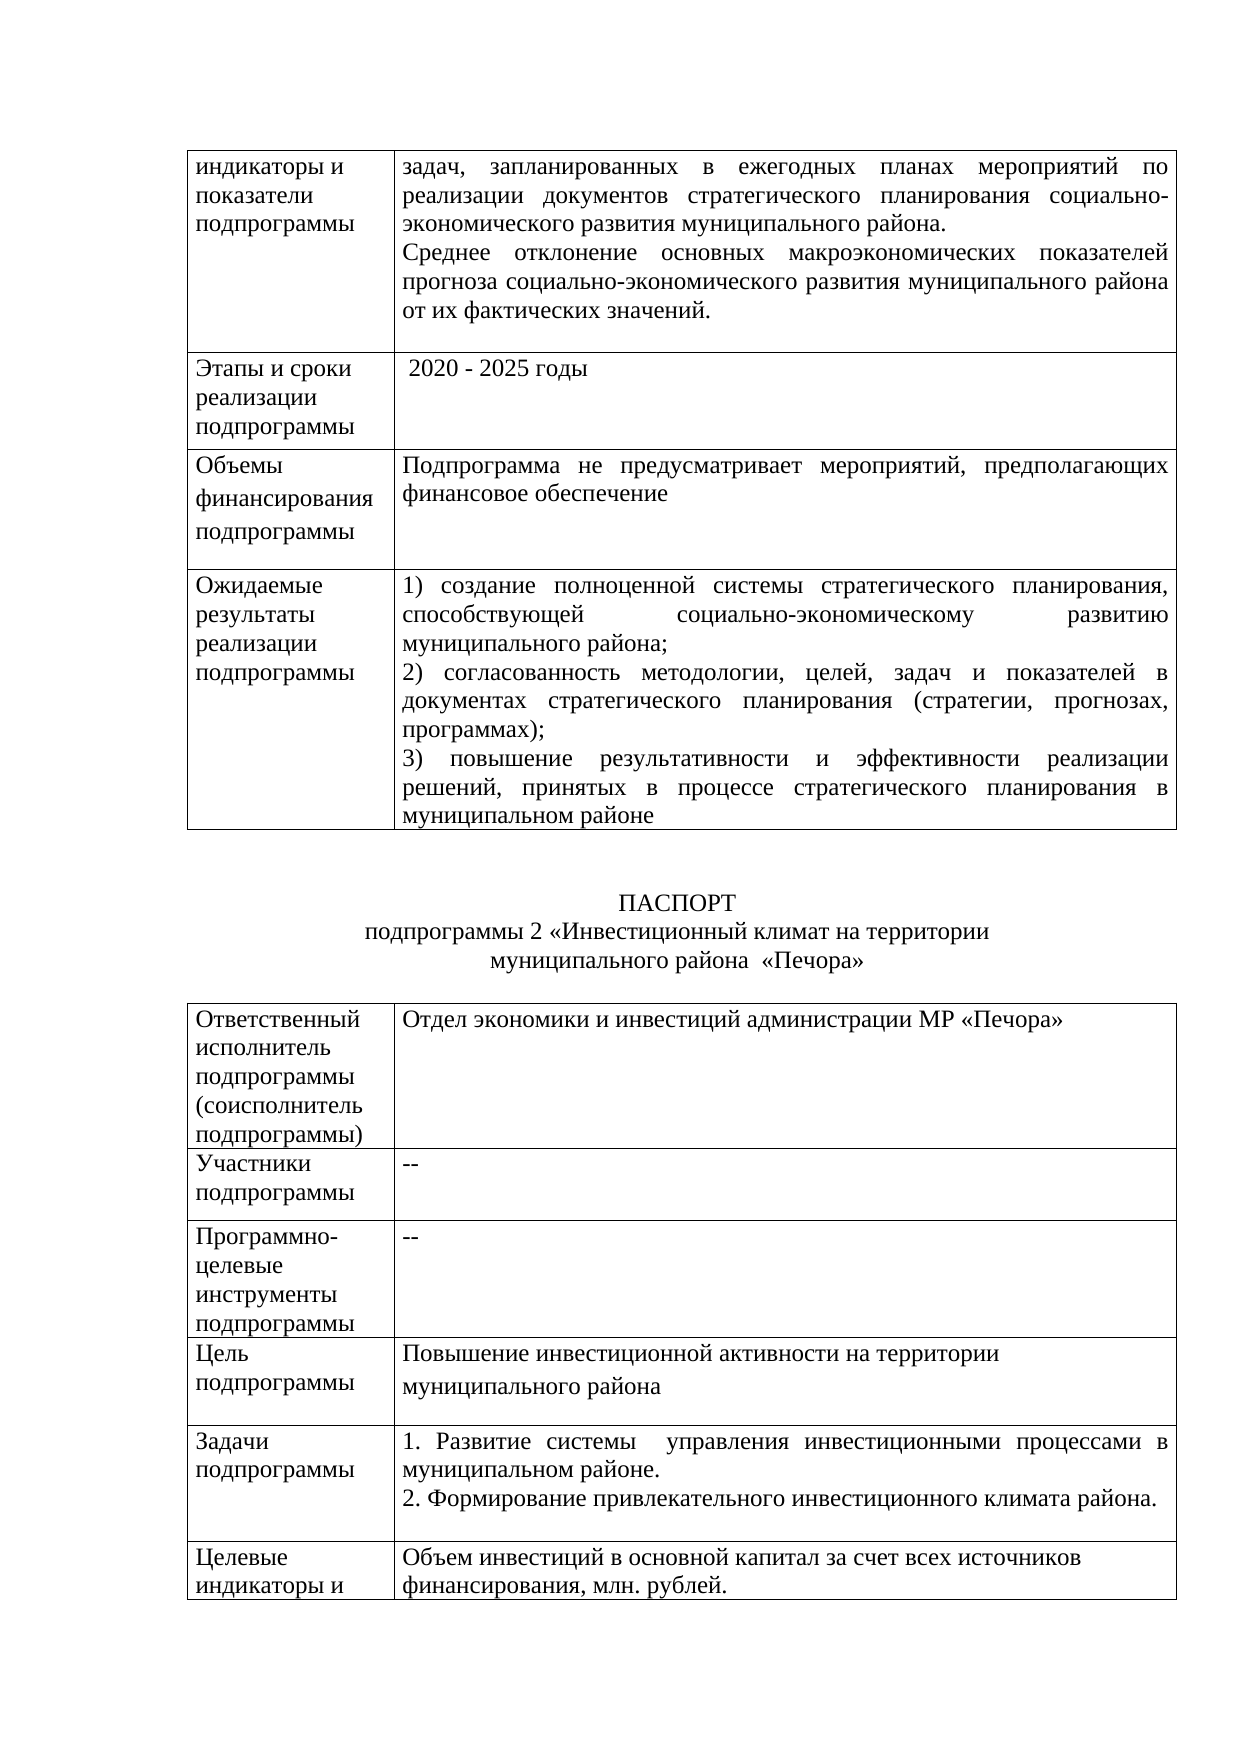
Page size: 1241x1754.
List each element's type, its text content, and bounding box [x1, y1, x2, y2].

text муниципального района «Печора» [187, 945, 1167, 974]
table_header Ответственный исполнитель подпрограммы (соисполнитель подпрограммы) [188, 1004, 394, 1147]
table_cell Задачи подпрограммы [188, 1426, 394, 1541]
text подпрограммы 2 «Инвестиционный климат на территории [187, 916, 1167, 945]
table_cell Ожидаемые результаты реализации подпрограммы [188, 570, 394, 829]
table_cell Целевые индикаторы и показатели подпрограммы [188, 1542, 394, 1599]
table_cell Повышение инвестиционной активности на территории муниципального района [395, 1338, 1176, 1425]
table_cell 2020 - 2025 годы [395, 353, 1176, 449]
table_cell 1. Развитие системы управления инвестиционными процессами в муниципальном районе. 2. Формирование привлекательного инвестиционного климата района. [395, 1426, 1176, 1541]
table_cell -- [395, 1221, 1176, 1337]
table_cell Подпрограмма не предусматривает мероприятий, предполагающих финансовое обеспечение [395, 450, 1176, 569]
table_cell -- [395, 1149, 1176, 1220]
table_cell Участники подпрограммы [188, 1149, 394, 1220]
table_cell Цель подпрограммы [188, 1338, 394, 1425]
text ПАСПОРТ [187, 888, 1167, 916]
table_cell Программно-целевые инструменты подпрограммы [188, 1221, 394, 1337]
table_cell 1) создание полноценной системы стратегического планирования, способствующей социально-экономическому развитию муниципального района; 2) согласованность методологии, целей, задач и показателей в документах стратегического планирования (стратегии, прогнозах, программах); 3) повышение результативности и эффективности реализации решений, принятых в процессе стратегического планирования в муниципальном районе [395, 570, 1176, 829]
table_cell Объемы финансирования подпрограммы [188, 450, 394, 569]
table_header Отдел экономики и инвестиций администрации МР «Печора» [395, 1004, 1176, 1147]
table_cell Целевые индикаторы и показатели подпрограммы [188, 151, 394, 352]
table_cell Этапы и сроки реализации подпрограммы [188, 353, 394, 449]
